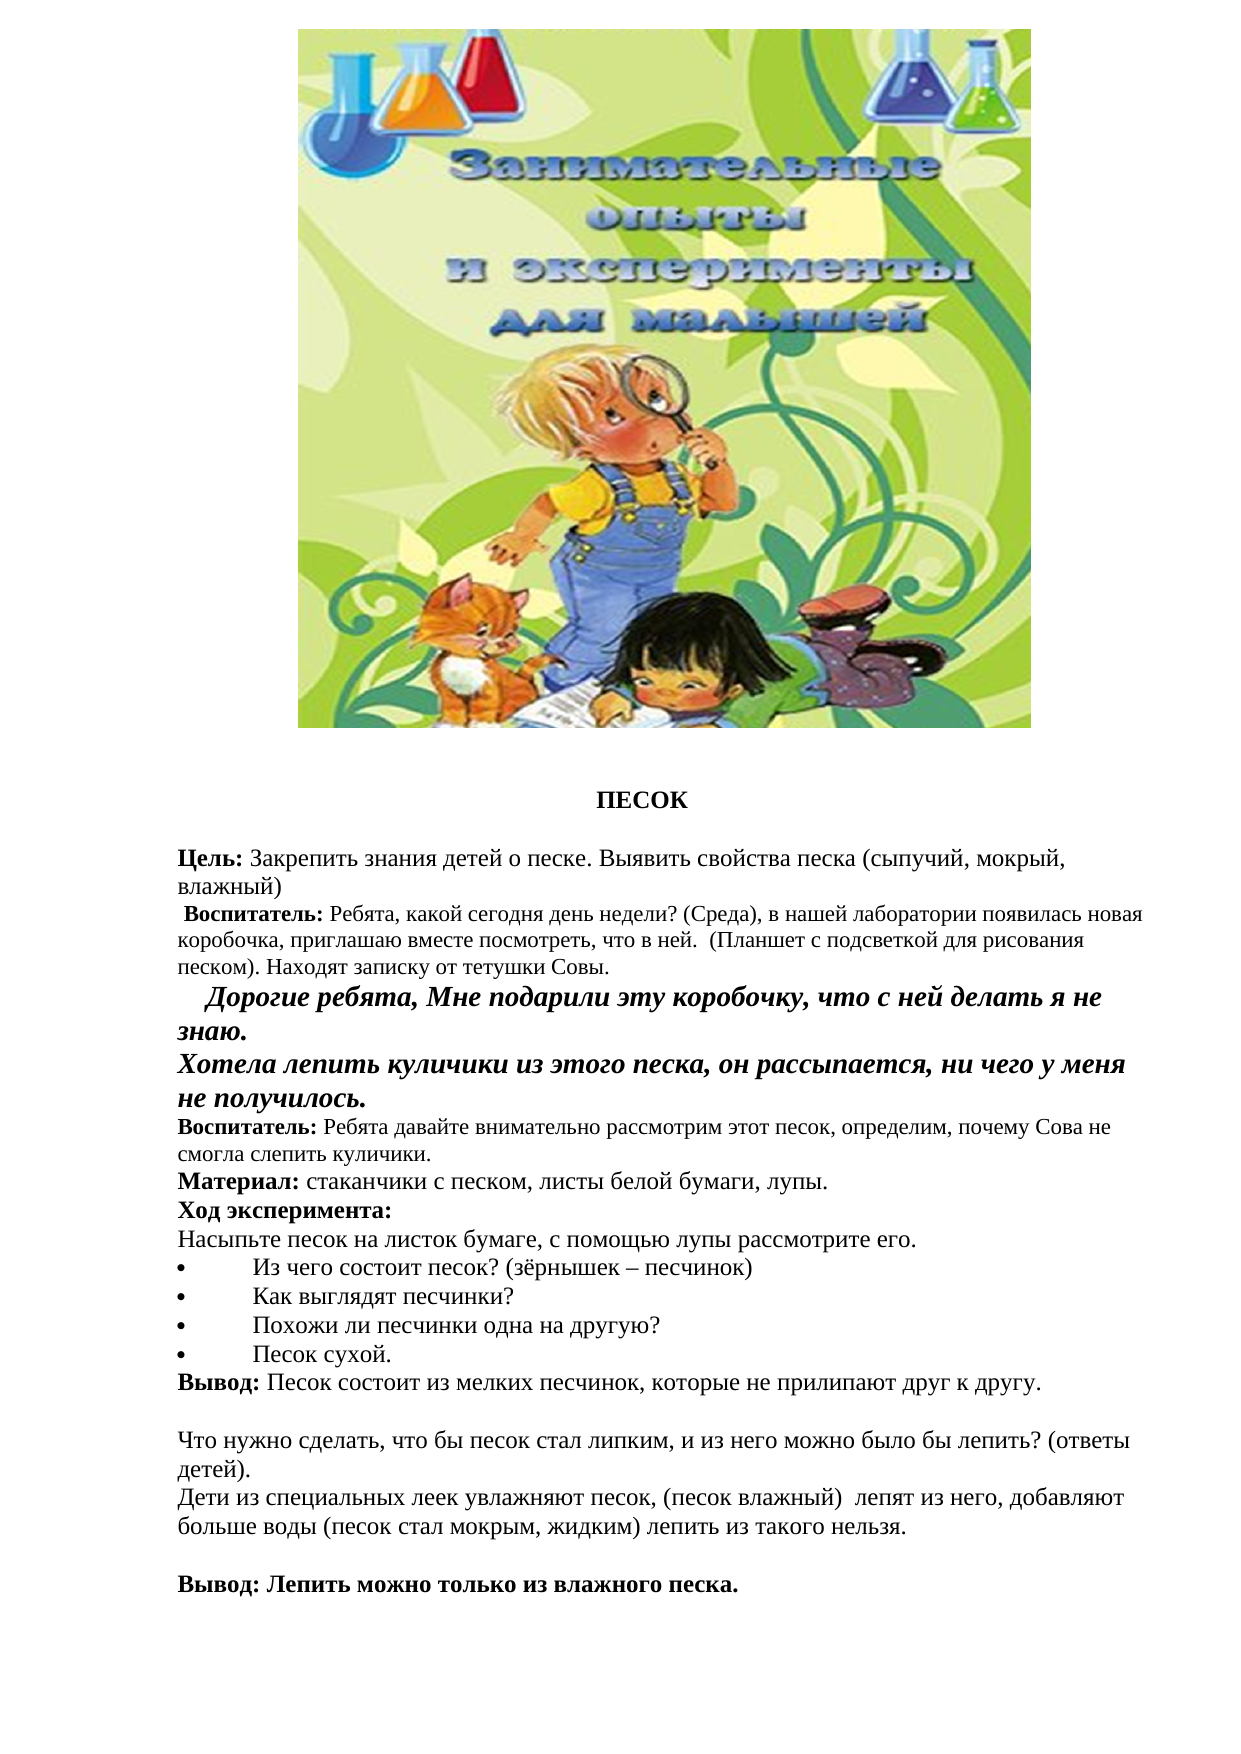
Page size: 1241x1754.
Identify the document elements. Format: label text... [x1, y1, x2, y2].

text Воспитатель: Ребята, какой сегодня день недели? (Среда), в нашей лаборатории появилась новая коробочка, приглашаю вместе посмотреть, что в ней. (Планшет с подсветкой для рисования песком). Находят записку от тетушки Совы. [177, 900, 1152, 979]
text Дети из специальных леек увлажняют песок, (песок влажный) лепят из него, добавляют больше воды (песок стал мокрым, жидким) лепить из такого нельзя. [177, 1482, 1152, 1540]
text Что нужно сделать, что бы песок стал липким, и из него можно было бы лепить? (ответы детей). [177, 1425, 1152, 1482]
text Воспитатель: Ребята давайте внимательно рассмотрим этот песок, определим, почему Сова не смогла слепить куличики. [177, 1113, 1152, 1166]
text Вывод: Песок состоит из мелких песчинок, которые не прилипают друг к другу. [177, 1367, 1152, 1396]
picture [298, 29, 1031, 728]
list Похожи ли песчинки одна на другую? [177, 1310, 1152, 1339]
text Цель: Закрепить знания детей о песке. Выявить свойства песка (сыпучий, мокрый, влажный) [177, 843, 1152, 900]
text Дорогие ребята, Мне подарили эту коробочку, что с ней делать я не знаю. [177, 979, 1152, 1046]
text Материал: стаканчики с песком, листы белой бумаги, лупы. [177, 1166, 1152, 1195]
text Ход эксперимента: [177, 1195, 1152, 1224]
text Вывод: Лепить можно только из влажного песка. [177, 1569, 1152, 1597]
text Насыпьте песок на листок бумаге, с помощью лупы рассмотрите его. [177, 1224, 1152, 1252]
list Песок сухой. [177, 1339, 1152, 1367]
list Как выглядят песчинки? [177, 1281, 1152, 1310]
list Из чего состоит песок? (зёрнышек – песчинок) [177, 1252, 1152, 1281]
text ПЕСОК [177, 785, 1152, 814]
text Хотела лепить куличики из этого песка, он рассыпается, ни чего у меня не получилось. [177, 1046, 1152, 1113]
